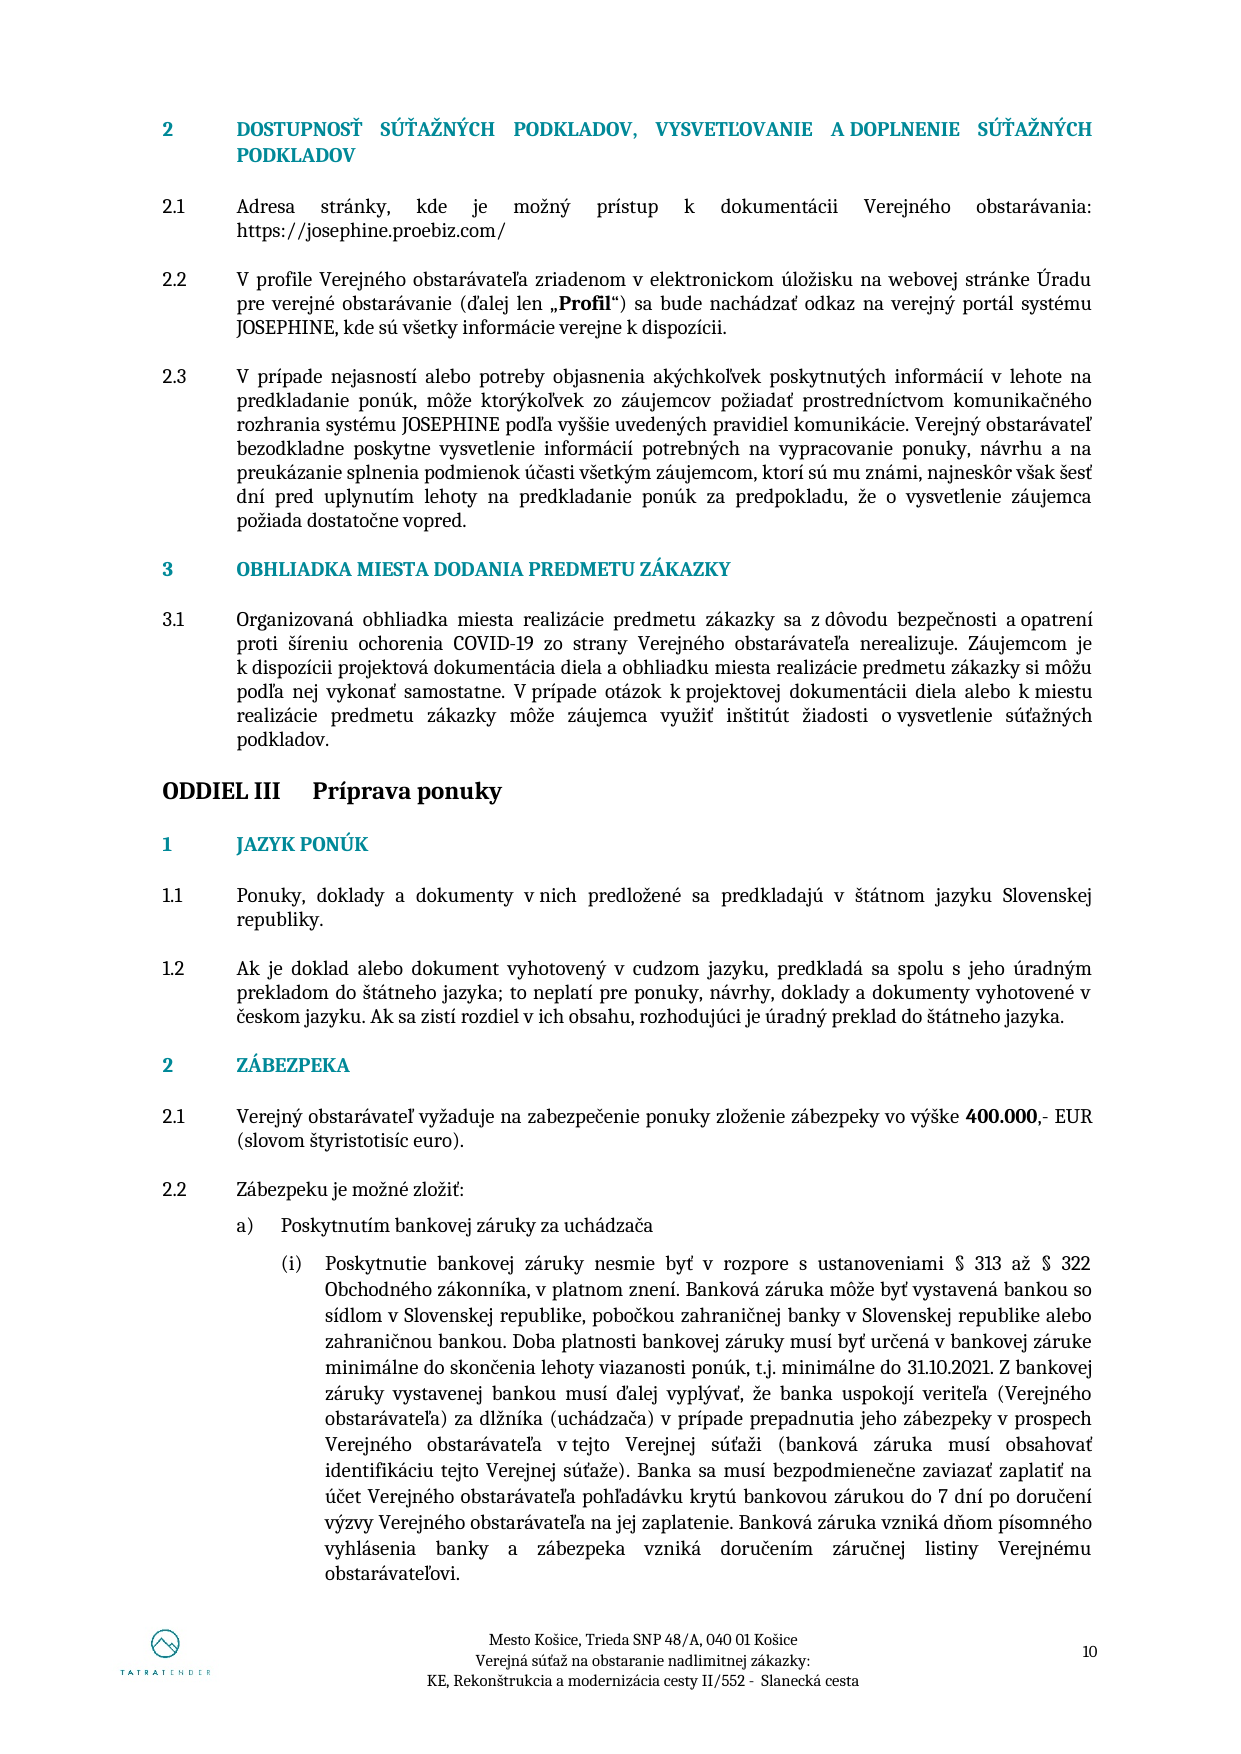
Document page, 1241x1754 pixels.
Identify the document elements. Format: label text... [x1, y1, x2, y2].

subtitle Adresa stránky, kde je možný prístup k dokumentácii Verejného obstarávania: https://josephine.proebiz.com/ [162, 195, 1093, 243]
subtitle Príprava ponuky [162, 777, 1093, 806]
subtitle Zábezpeka [162, 1053, 1093, 1077]
subtitle Ak je doklad alebo dokument vyhotovený v cudzom jazyku, predkladá sa spolu s jeho úradným prekladom do štátneho jazyka; to neplatí pre ponuky, návrhy, doklady a dokumenty vyhotovené v českom jazyku. Ak sa zistí rozdiel v ich obsahu, rozhodujúci je úradný preklad do štátneho jazyka. [162, 957, 1093, 1028]
subtitle Zábezpeku je možné zložiť: [162, 1177, 1093, 1201]
subtitle Obhliadka miesta dodania Predmetu zákazky [162, 557, 1093, 581]
subtitle Dostupnosť súťažných podkladov, Vysvetľovanie a doplnenie súťažných podkladov [162, 118, 1093, 168]
subtitle V prípade nejasností alebo potreby objasnenia akýchkoľvek poskytnutých informácií v lehote na predkladanie ponúk, môže ktorýkoľvek zo záujemcov požiadať prostredníctvom komunikačného rozhrania systému JOSEPHINE podľa vyššie uvedených pravidiel komunikácie. Verejný obstarávateľ bezodkladne poskytne vysvetlenie informácií potrebných na vypracovanie ponuky, návrhu a na preukázanie splnenia podmienok účasti všetkým záujemcom, ktorí sú mu známi, najneskôr však šesť dní pred uplynutím lehoty na predkladanie ponúk za predpokladu, že o vysvetlenie záujemca požiada dostatočne vopred. [162, 364, 1093, 532]
subtitle Poskytnutie bankovej záruky nesmie byť v rozpore s ustanoveniami § 313 až § 322 Obchodného zákonníka, v platnom znení. Banková záruka môže byť vystavená bankou so sídlom v Slovenskej republike, pobočkou zahraničnej banky v Slovenskej republike alebo zahraničnou bankou. Doba platnosti bankovej záruky musí byť určená v bankovej záruke minimálne do skončenia lehoty viazanosti ponúk, t.j. minimálne do 31.10.2021. Z bankovej záruky vystavenej bankou musí ďalej vyplývať, že banka uspokojí veriteľa (Verejného obstarávateľa) za dlžníka (uchádzača) v prípade prepadnutia jeho zábezpeky v prospech Verejného obstarávateľa v tejto Verejnej súťaži (banková záruka musí obsahovať identifikáciu tejto Verejnej súťaže). Banka sa musí bezpodmienečne zaviazať zaplatiť na účet Verejného obstarávateľa pohľadávku krytú bankovou zárukou do 7 dní po doručení výzvy Verejného obstarávateľa na jej zaplatenie. Banková záruka vzniká dňom písomného vyhlásenia banky a zábezpeka vzniká doručením záručnej listiny Verejnému obstarávateľovi. [281, 1252, 1093, 1586]
subtitle Verejný obstarávateľ vyžaduje na zabezpečenie ponuky zloženie zábezpeky vo výške 400.000,- EUR (slovom štyristotisíc euro). [162, 1104, 1093, 1152]
subtitle Poskytnutím bankovej záruky za uchádzača [236, 1214, 1093, 1238]
picture [99, 1605, 231, 1699]
subtitle Organizovaná obhliadka miesta realizácie predmetu zákazky sa z dôvodu bezpečnosti a opatrení proti šíreniu ochorenia COVID-19 zo strany Verejného obstarávateľa nerealizuje. Záujemcom je k dispozícii projektová dokumentácia diela a obhliadku miesta realizácie predmetu zákazky si môžu podľa nej vykonať samostatne. V prípade otázok k projektovej dokumentácii diela alebo k miestu realizácie predmetu zákazky môže záujemca využiť inštitút žiadosti o vysvetlenie súťažných podkladov. [162, 608, 1093, 752]
subtitle Jazyk ponúk [162, 833, 1093, 857]
subtitle V profile Verejného obstarávateľa zriadenom v elektronickom úložisku na webovej stránke Úradu pre verejné obstarávanie (ďalej len „Profil“) sa bude nachádzať odkaz na verejný portál systému JOSEPHINE, kde sú všetky informácie verejne k dispozícii. [162, 268, 1093, 339]
subtitle Ponuky, doklady a dokumenty v nich predložené sa predkladajú v štátnom jazyku Slovenskej republiky. [162, 884, 1093, 932]
